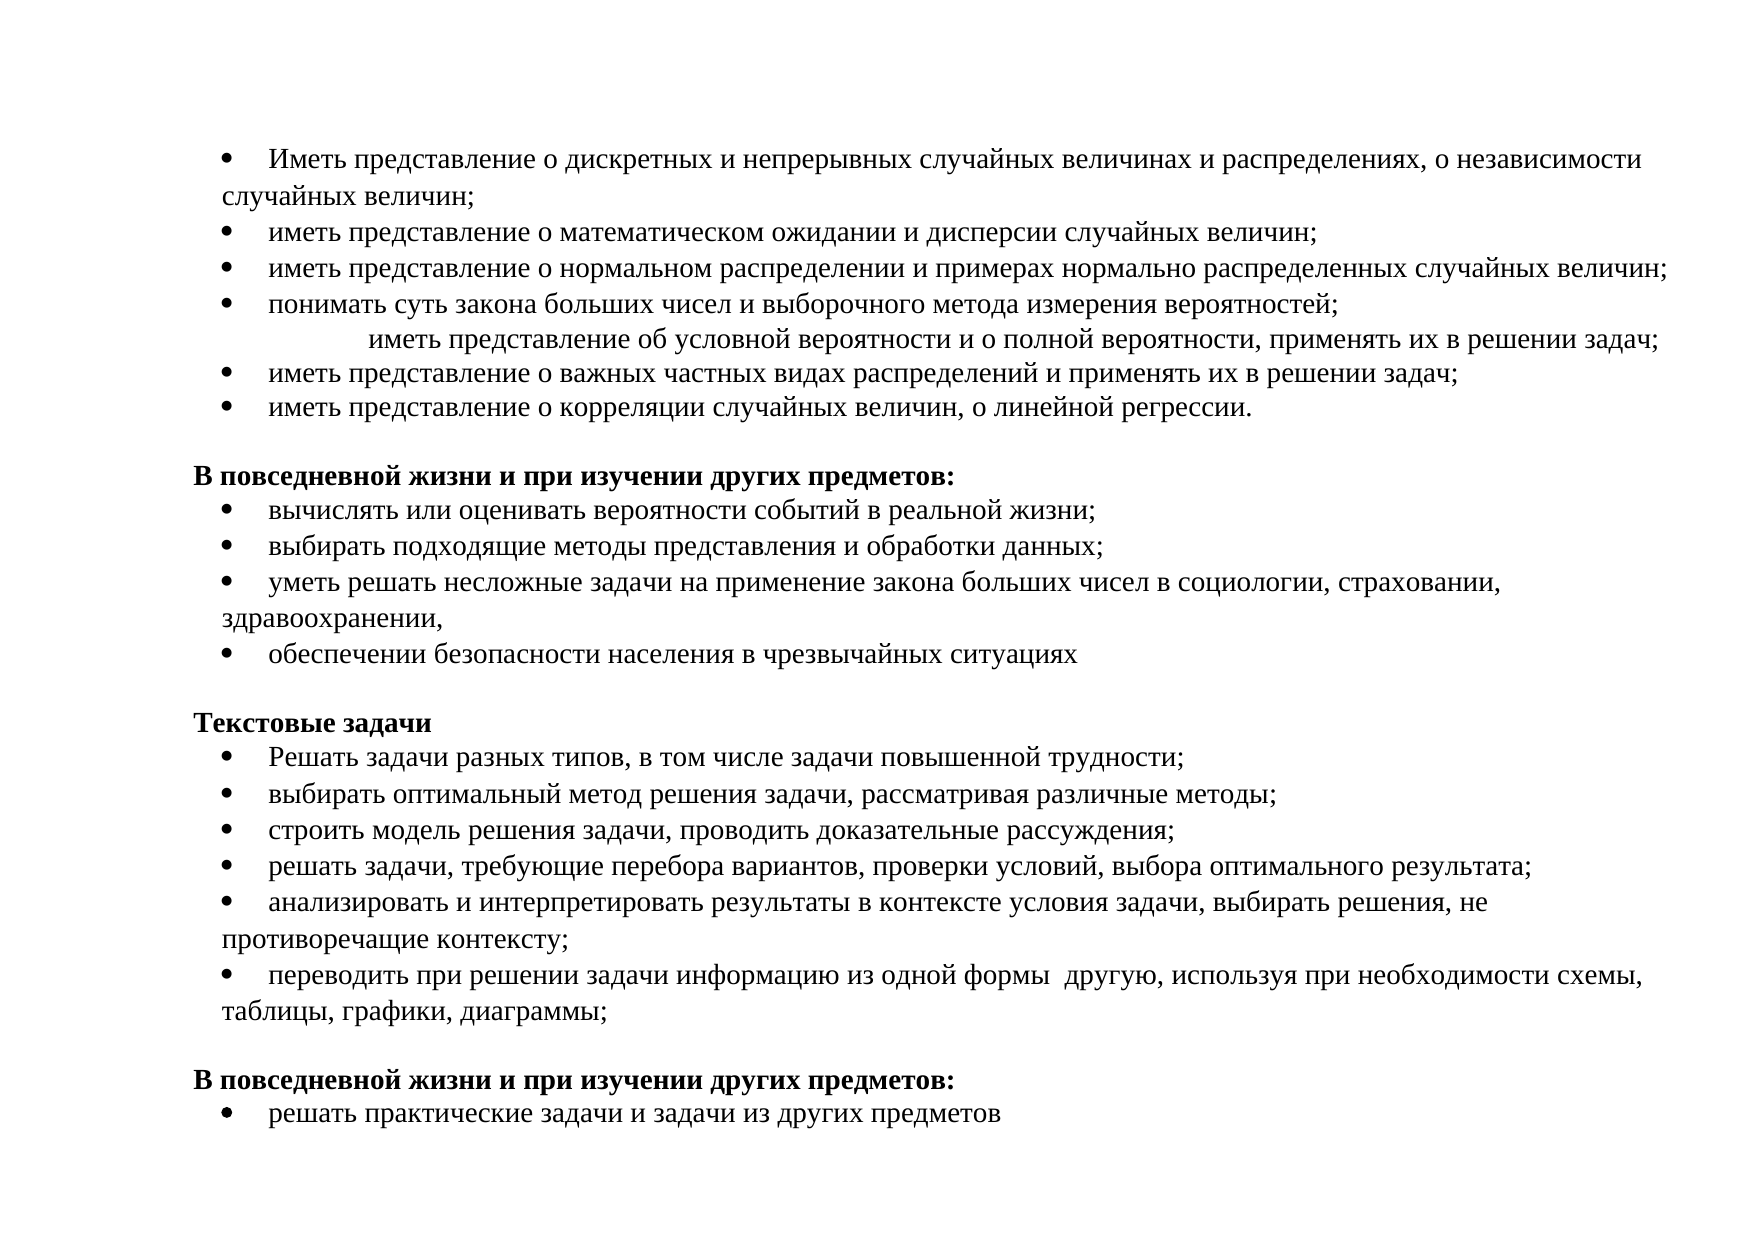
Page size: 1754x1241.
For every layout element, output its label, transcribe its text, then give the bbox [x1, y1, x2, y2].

list иметь представление о нормальном распределении и примерах нормально распределенных случайных величин; [222, 250, 1695, 284]
list Решать задачи разных типов, в том числе задачи повышенной трудности; [222, 739, 1695, 773]
text иметь представление об условной вероятности и о полной вероятности, применять их в решении задач; [193, 322, 1688, 356]
list иметь представление о математическом ожидании и дисперсии случайных величин; [222, 214, 1695, 247]
text В повседневной жизни и при изучении других предметов: [193, 1063, 1688, 1096]
text Текстовые задачи [193, 706, 1688, 739]
list строить модель решения задачи, проводить доказательные рассуждения; [222, 812, 1695, 846]
list понимать суть закона больших чисел и выборочного метода измерения вероятностей; [222, 286, 1695, 320]
list обеспечении безопасности населения в чрезвычайных ситуациях [222, 637, 1695, 670]
list решать задачи, требующие перебора вариантов, проверки условий, выбора оптимального результата; [222, 848, 1695, 882]
list иметь представление о важных частных видах распределений и применять их в решении задач; [222, 356, 1688, 389]
list решать практические задачи и задачи из других предметов [222, 1096, 1688, 1129]
text В повседневной жизни и при изучении других предметов: [193, 459, 1688, 492]
list уметь решать несложные задачи на применение закона больших чисел в социологии, страховании, здравоохранении, [222, 564, 1695, 634]
list выбирать подходящие методы представления и обработки данных; [222, 528, 1695, 562]
list выбирать оптимальный метод решения задачи, рассматривая различные методы; [222, 776, 1695, 809]
list переводить при решении задачи информацию из одной формы другую, используя при необходимости схемы, таблицы, графики, диаграммы; [222, 957, 1695, 1027]
list анализировать и интерпретировать результаты в контексте условия задачи, выбирать решения, не противоречащие контексту; [222, 884, 1695, 954]
list иметь представление о корреляции случайных величин, о линейной регрессии. [222, 389, 1695, 422]
list Иметь представление о дискретных и непрерывных случайных величинах и распределениях, о независимости случайных величин; [222, 141, 1695, 211]
list вычислять или оценивать вероятности событий в реальной жизни; [222, 492, 1695, 525]
